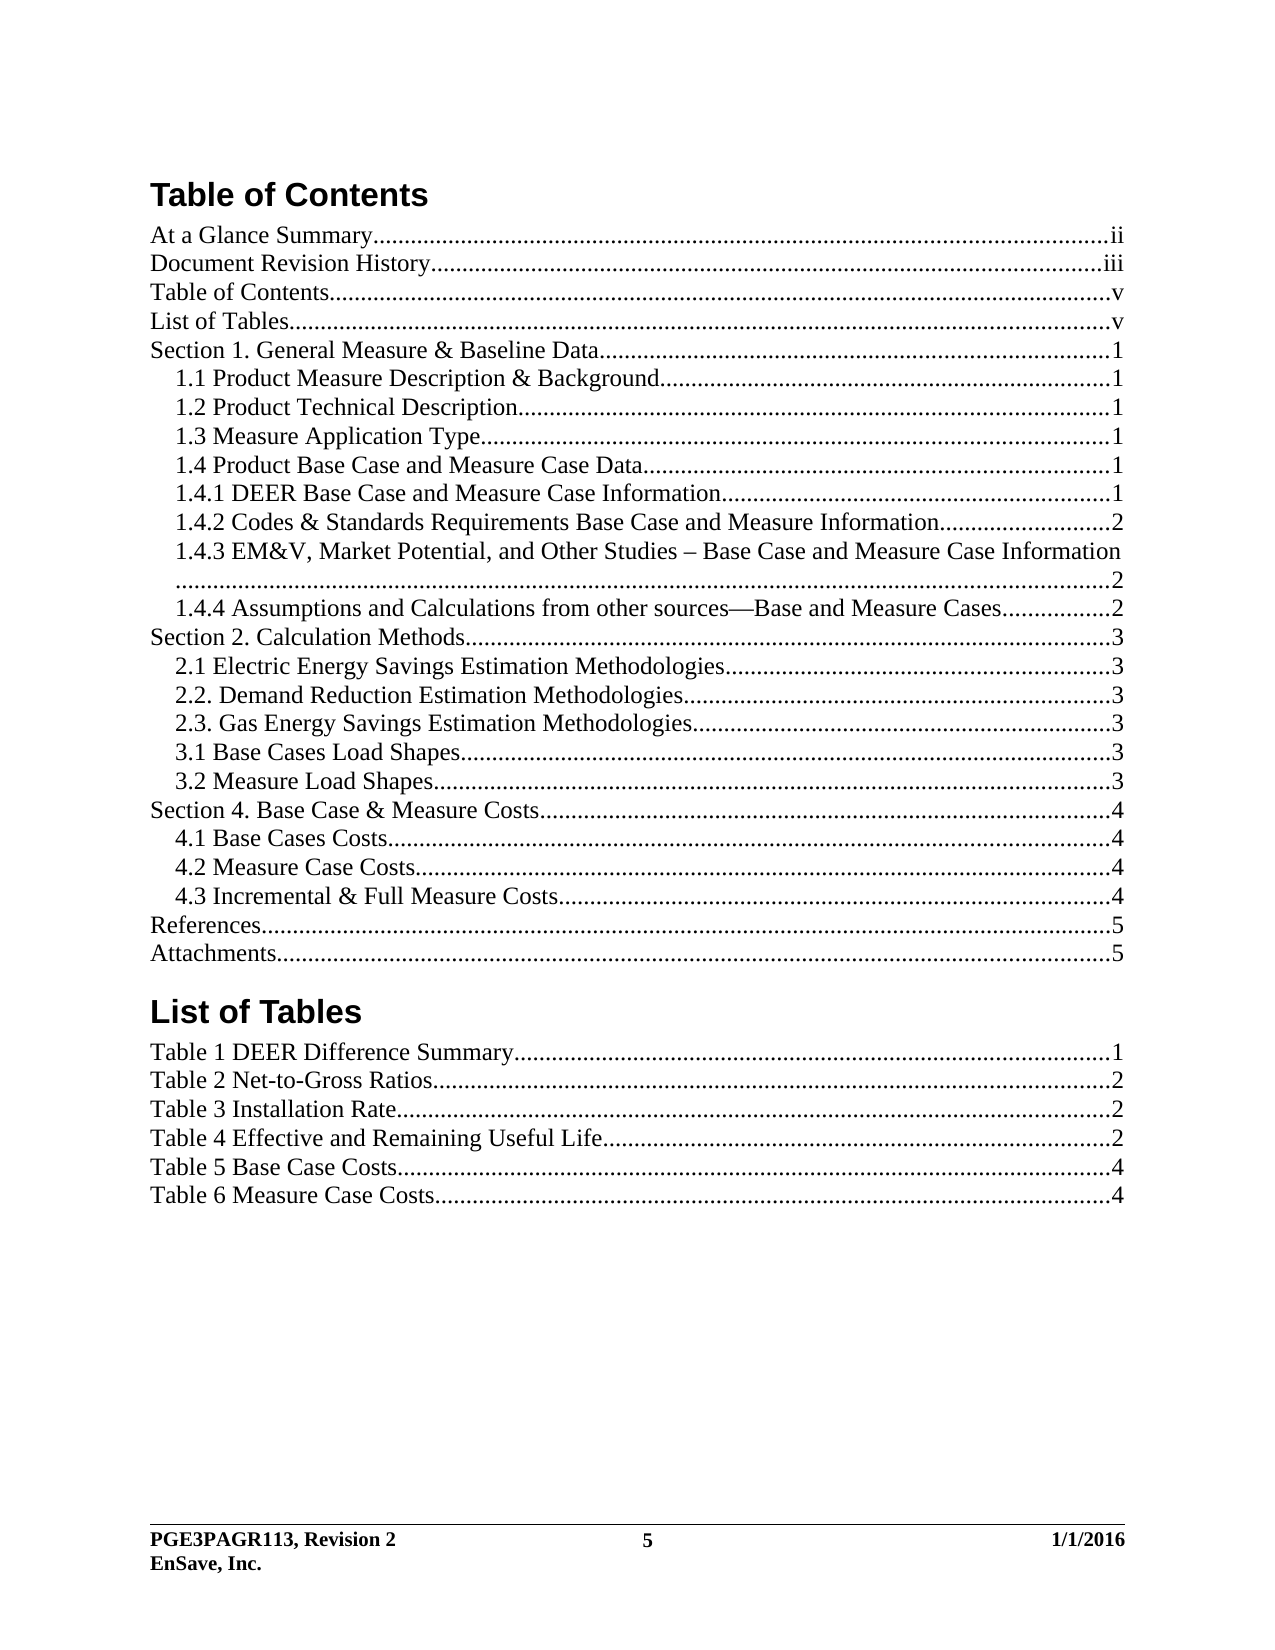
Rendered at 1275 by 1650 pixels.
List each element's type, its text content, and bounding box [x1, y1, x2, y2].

text 3.2 Measure Load Shapes 3 [175, 766, 1125, 795]
text 1.4 Product Base Case and Measure Case Data 1 [175, 450, 1125, 478]
text At a Glance Summary ii [150, 220, 1125, 248]
text Table 2 Net-to-Gross Ratios 2 [150, 1066, 1125, 1094]
text 1.4.1 DEER Base Case and Measure Case Information 1 [175, 478, 1125, 507]
text Section 2. Calculation Methods 3 [150, 622, 1125, 651]
text List of Tables v [150, 306, 1125, 335]
text 4.3 Incremental & Full Measure Costs 4 [175, 881, 1125, 910]
text References 5 [150, 910, 1125, 938]
text Section 1. General Measure & Baseline Data 1 [150, 335, 1125, 363]
text 1.4.4 Assumptions and Calculations from other sources—Base and Measure Cases 2 [175, 593, 1125, 622]
text Table of Contents v [150, 277, 1125, 306]
text Table 6 Measure Case Costs 4 [150, 1181, 1125, 1209]
text 3.1 Base Cases Load Shapes 3 [175, 737, 1125, 766]
text 2.3. Gas Energy Savings Estimation Methodologies 3 [175, 708, 1125, 737]
text Table 4 Effective and Remaining Useful Life 2 [150, 1123, 1125, 1152]
text 2.2. Demand Reduction Estimation Methodologies 3 [175, 680, 1125, 708]
text 1.2 Product Technical Description 1 [175, 392, 1125, 421]
text 2.1 Electric Energy Savings Estimation Methodologies 3 [175, 651, 1125, 680]
text Table 5 Base Case Costs 4 [150, 1152, 1125, 1181]
subtitle Table of Contents [150, 175, 1125, 213]
text 4.1 Base Cases Costs 4 [175, 823, 1125, 852]
text Table 1 DEER Difference Summary 1 [150, 1037, 1125, 1066]
text 1.1 Product Measure Description & Background 1 [175, 363, 1125, 392]
text 1.4.2 Codes & Standards Requirements Base Case and Measure Information 2 [175, 507, 1125, 536]
text 1.3 Measure Application Type 1 [175, 421, 1125, 450]
text Section 4. Base Case & Measure Costs 4 [150, 795, 1125, 823]
subtitle List of Tables [150, 992, 1125, 1031]
text Attachments 5 [150, 938, 1125, 967]
text 4.2 Measure Case Costs 4 [175, 852, 1125, 881]
text Table 3 Installation Rate 2 [150, 1094, 1125, 1123]
text 1.4.3 EM&V, Market Potential, and Other Studies – Base Case and Measure Case Information 2 [175, 536, 1125, 593]
text Document Revision History iii [150, 248, 1125, 277]
